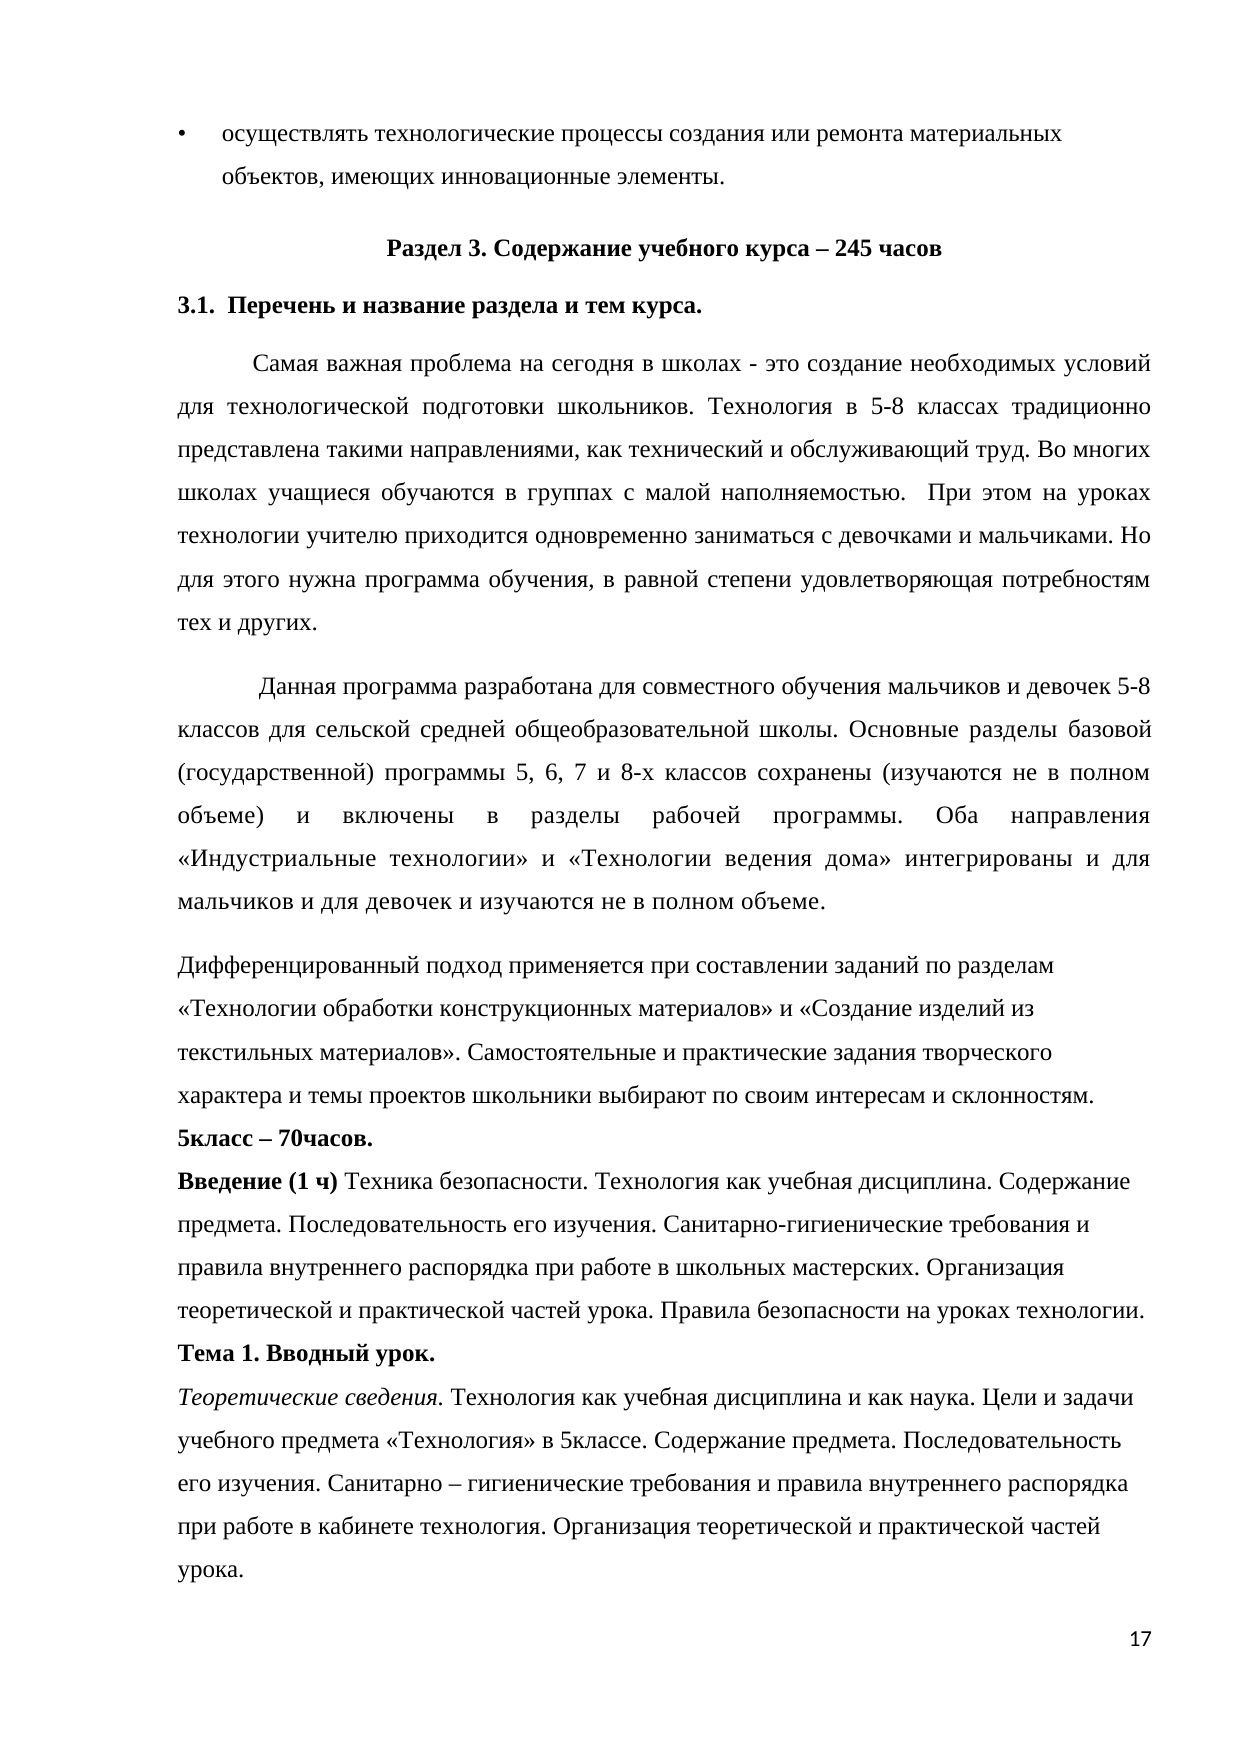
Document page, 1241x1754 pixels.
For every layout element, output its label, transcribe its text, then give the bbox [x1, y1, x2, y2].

text Данная программа разработана для совместного обучения мальчиков и девочек 5-8 классов для сельской средней общеобразовательной школы. Основные разделы базовой (государственной) программы 5, 6, 7 и 8-х классов сохранены (изучаются не в полном объеме) и включены в разделы рабочей программы. Оба направления «Индустриальные технологии» и «Технологии ведения дома» интегрированы и для мальчиков и для девочек и изучаются не в полном объеме. [177, 671, 1152, 915]
text Дифференцированный подход применяется при составлении заданий по разделам «Технологии обработки конструкционных материалов» и «Создание изделий из текстильных материалов». Самостоятельные и практические задания творческого характера и темы проектов школьники выбирают по своим интересам и склонностям. [177, 950, 1152, 1108]
list осуществлять технологические процессы создания или ремонта материальных объектов, имеющих инновационные элементы. [177, 118, 1152, 190]
text Самая важная проблема на сегодня в школах - это создание необходимых условий для технологической подготовки школьников. Технология в 5-8 классах традиционно представлена такими направлениями, как технический и обслуживающий труд. Во многих школах учащиеся обучаются в группах с малой наполняемостью. При этом на уроках технологии учителю приходится одновременно заниматься с девочками и мальчиками. Но для этого нужна программа обучения, в равной степени удовлетворяющая потребностям тех и других. [177, 348, 1152, 636]
list Раздел 3. Содержание учебного курса – 245 часов [177, 233, 1152, 262]
text Теоретические сведения. Технология как учебная дисциплина и как наука. Цели и задачи учебного предмета «Технология» в 5классе. Содержание предмета. Последовательность его изучения. Санитарно – гигиенические требования и правила внутреннего распорядка при работе в кабинете технология. Организация теоретической и практической частей урока. [177, 1382, 1152, 1583]
list 3.1. Перечень и название раздела и тем курса. [177, 291, 1116, 319]
text Введение (1 ч) Техника безопасности. Технология как учебная дисциплина. Содержание предмета. Последовательность его изучения. Санитарно-гигиенические требования и правила внутреннего распорядка при работе в школьных мастерских. Организация теоретической и практической частей урока. Правила безопасности на уроках технологии. [177, 1166, 1152, 1324]
text Тема 1. Вводный урок. [177, 1338, 1152, 1367]
list 5класс – 70часов. [177, 1123, 1116, 1152]
